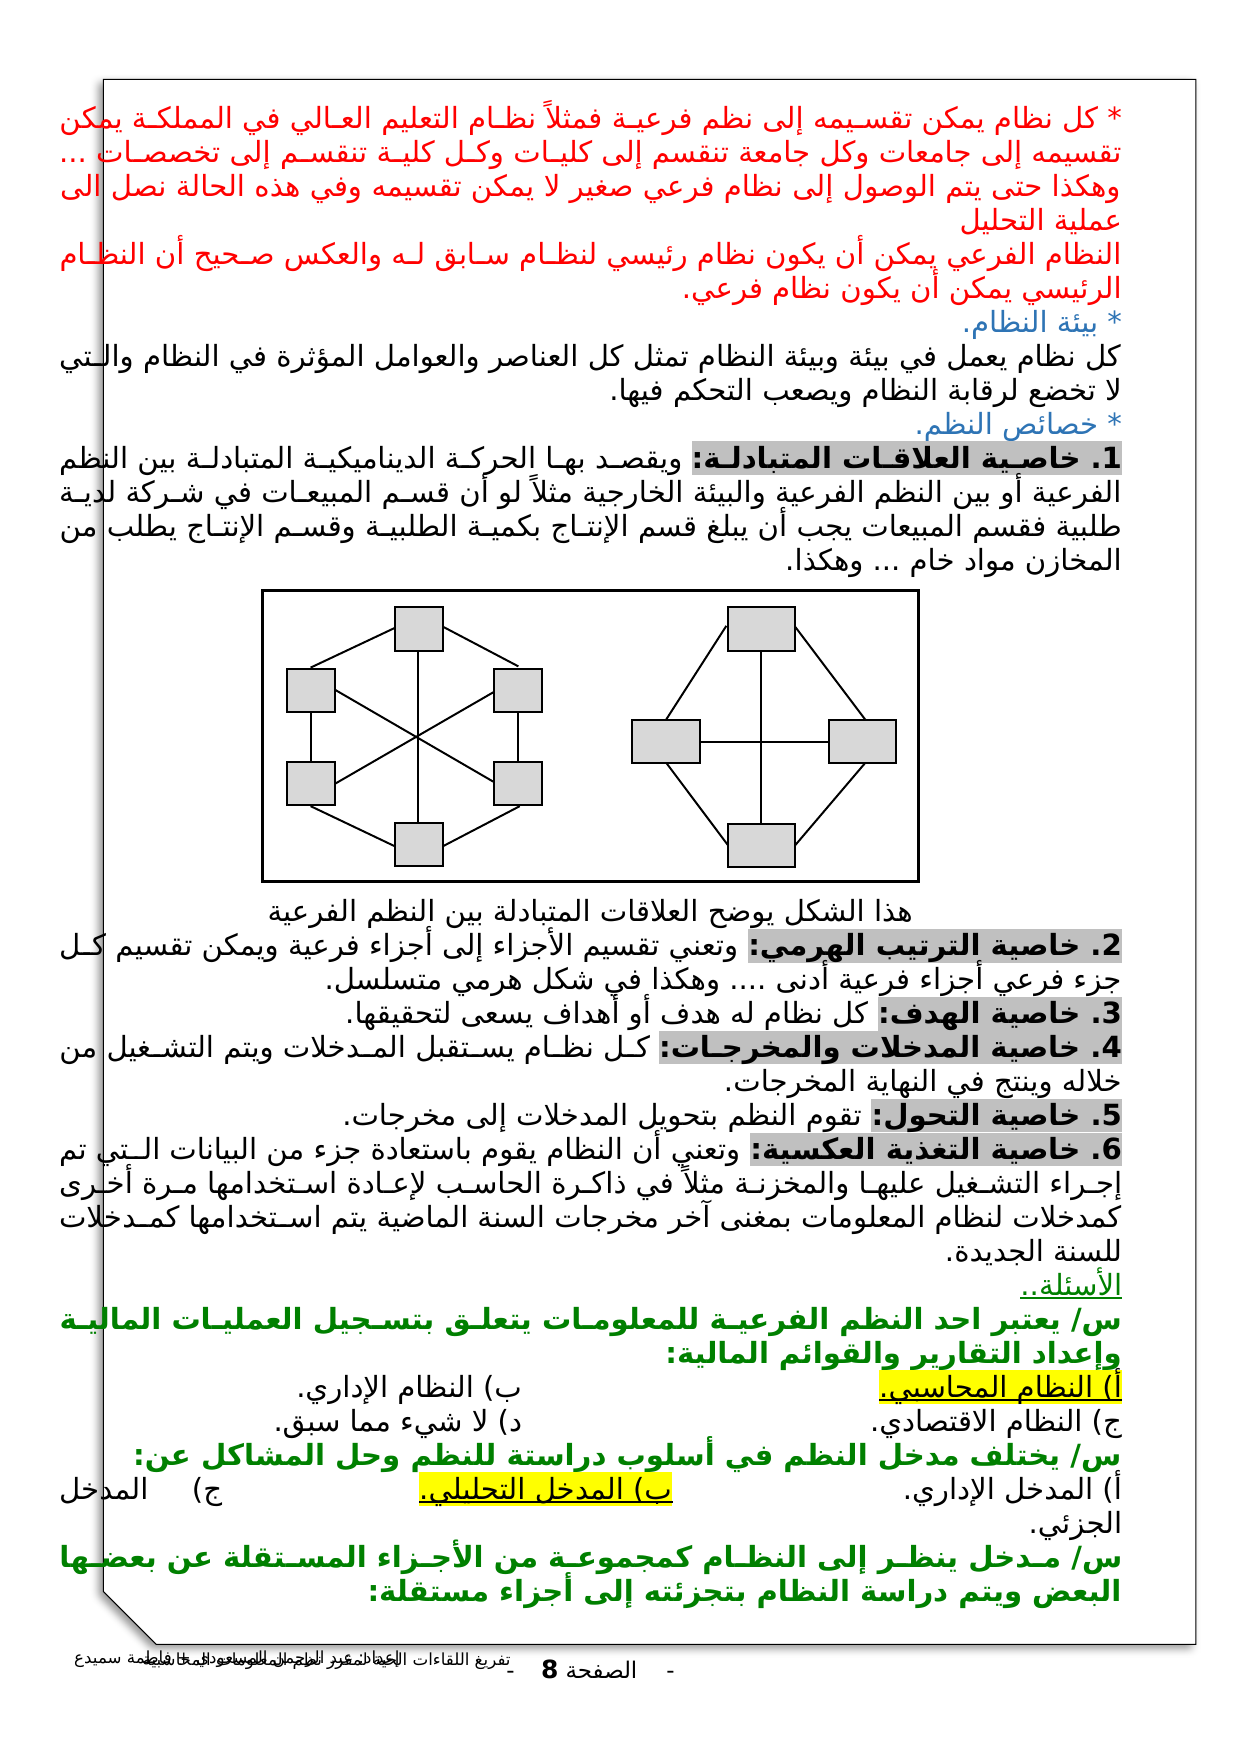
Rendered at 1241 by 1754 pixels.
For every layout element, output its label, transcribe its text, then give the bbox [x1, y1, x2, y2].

text كل نظام يعمل في بيئة وبيئة النظام تمثل كل العناصر والعوامل المؤثرة في النظام والتي لا تخضع لرقابة النظام ويصعب التحكم فيها. [59, 339, 1122, 407]
text النظام الفرعي يمكن أن يكون نظام رئيسي لنظام سابق له والعكس صحيح أن النظام الرئيسي يمكن أن يكون نظام فرعي. [59, 238, 1122, 306]
text أ) المدخل الإداري. ب) المدخل التحليلي. ج) المدخل الجزئي. [59, 1472, 1122, 1540]
text 4. خاصية المدخلات والمخرجات: كل نظام يستقبل المدخلات ويتم التشغيل من خلاله وينتج في النهاية المخرجات. [59, 1031, 1122, 1098]
text * بيئة النظام. [59, 306, 1122, 339]
text أ) النظام المحاسبي. ب) النظام الإداري. [59, 1370, 879, 1404]
text * كل نظام يمكن تقسيمه إلى نظم فرعية فمثلاً نظام التعليم العالي في المملكة يمكن تقسيمه إلى جامعات وكل جامعة تنقسم إلى كليات وكل كلية تنقسم إلى تخصصات ... وهكذا حتى يتم الوصول إلى نظام فرعي صغير لا يمكن تقسيمه وفي هذه الحالة نصل الى عملية التحليل [59, 102, 1122, 238]
text 2. خاصية الترتيب الهرمي: وتعني تقسيم الأجزاء إلى أجزاء فرعية ويمكن تقسيم كل جزء فرعي أجزاء فرعية أدنى .... وهكذا في شكل هرمي متسلسل. [59, 929, 1122, 997]
text س/ يعتبر احد النظم الفرعية للمعلومات يتعلق بتسجيل العمليات المالية وإعداد التقارير والقوائم المالية: [59, 1302, 1122, 1370]
text 6. خاصية التغذية العكسية: وتعني أن النظام يقوم باستعادة جزء من البيانات التي تم إجراء التشغيل عليها والمخزنة مثلاً في ذاكرة الحاسب لإعادة استخدامها مرة أخرى كمدخلات لنظام المعلومات بمغنى آخر مخرجات السنة الماضية يتم استخدامها كمدخلات للسنة الجديدة. [59, 1132, 1122, 1268]
text هذا الشكل يوضح العلاقات المتبادلة بين النظم الفرعية [59, 895, 1122, 929]
text * خصائص النظم. [59, 407, 1122, 441]
text 3. خاصية الهدف: كل نظام له هدف أو أهداف يسعى لتحقيقها. [59, 997, 878, 1031]
text 1. خاصية العلاقات المتبادلة: ويقصد بها الحركة الديناميكية المتبادلة بين النظم الفرعية أو بين النظم الفرعية والبيئة الخارجية مثلاً لو أن قسم المبيعات في شركة لدية طلبية فقسم المبيعات يجب أن يبلغ قسم الإنتاج بكمية الطلبية وقسم الإنتاج يطلب من المخازن مواد خام ... وهكذا. [59, 441, 1122, 577]
text ج) النظام الاقتصادي. د) لا شيء مما سبق. [59, 1404, 1122, 1438]
text 5. خاصية التحول: تقوم النظم بتحويل المدخلات إلى مخرجات. [59, 1098, 1122, 1132]
text س/ مدخل ينظر إلى النظام كمجموعة من الأجزاء المستقلة عن بعضها البعض ويتم دراسة النظام بتجزئته إلى أجزاء مستقلة: [59, 1540, 1122, 1608]
text س/ يختلف مدخل النظم في أسلوب دراستة للنظم وحل المشاكل عن: [59, 1438, 1122, 1472]
text الأسئلة.. [59, 1268, 1122, 1302]
